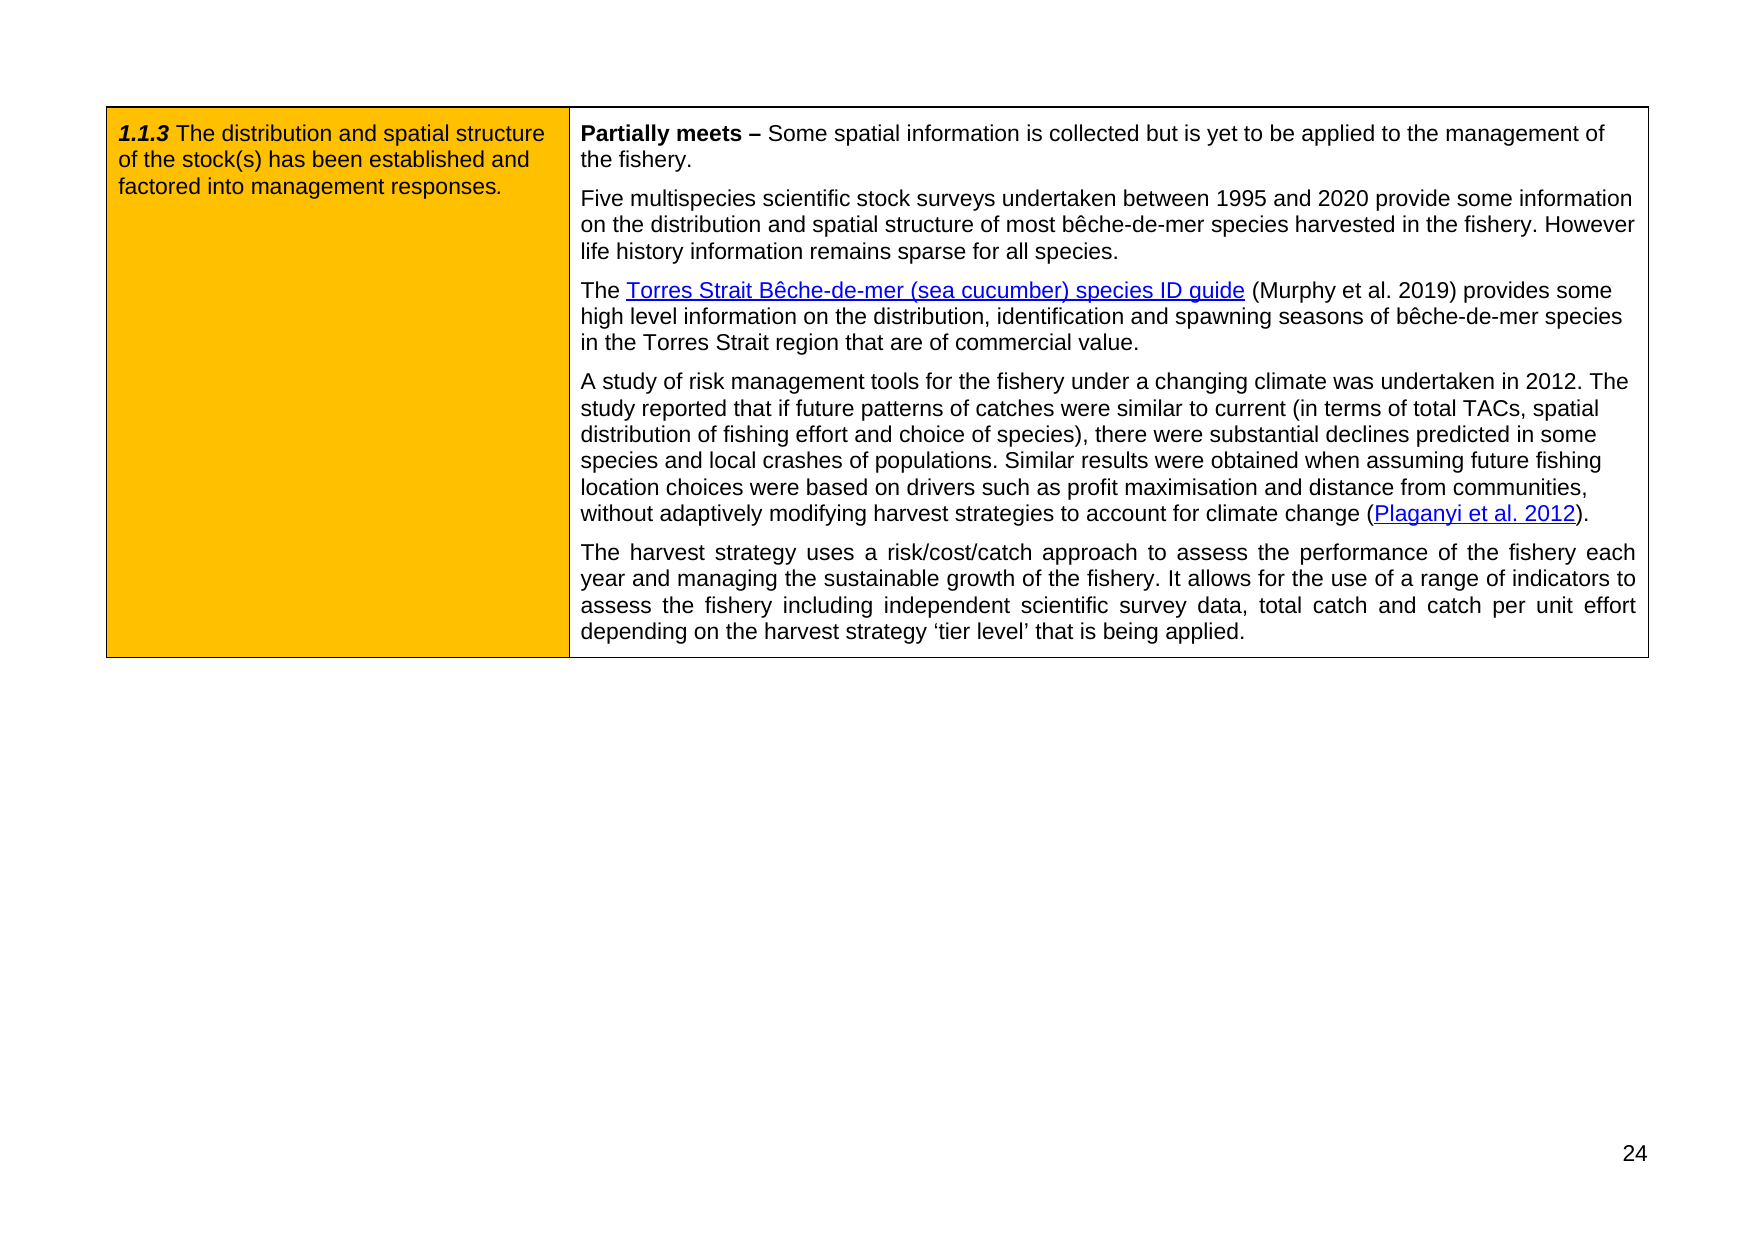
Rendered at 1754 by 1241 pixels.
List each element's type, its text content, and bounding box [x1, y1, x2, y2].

table_cell 1.1.3 The distribution and spatial structure of the stock(s) has been established and factored into management responses. [107, 108, 569, 657]
table_cell Partially meets – Some spatial information is collected but is yet to be applied to the management of the fishery. Five multispecies scientific stock surveys undertaken between 1995 and 2020 provide some information on the distribution and spatial structure of most bêche-de-mer species harvested in the fishery. However life history information remains sparse for all species. The Torres Strait Bêche-de-mer (sea cucumber) species ID guide (Murphy et al. 2019) provides some high level information on the distribution, identification and spawning seasons of bêche-de-mer species in the Torres Strait region that are of commercial value. A study of risk management tools for the fishery under a changing climate was undertaken in 2012. The study reported that if future patterns of catches were similar to current (in terms of total TACs, spatial distribution of fishing effort and choice of species), there were substantial declines predicted in some species and local crashes of populations. Similar results were obtained when assuming future fishing location choices were based on drivers such as profit maximisation and distance from communities, without adaptively modifying harvest strategies to account for climate change (Plaganyi et al. 2012). The harvest strategy uses a risk/cost/catch approach to assess the performance of the fishery each year and managing the sustainable growth of the fishery. It allows for the use of a range of indicators to assess the fishery including independent scientific survey data, total catch and catch per unit effort depending on the harvest strategy ‘tier level’ that is being applied. [570, 108, 1648, 657]
